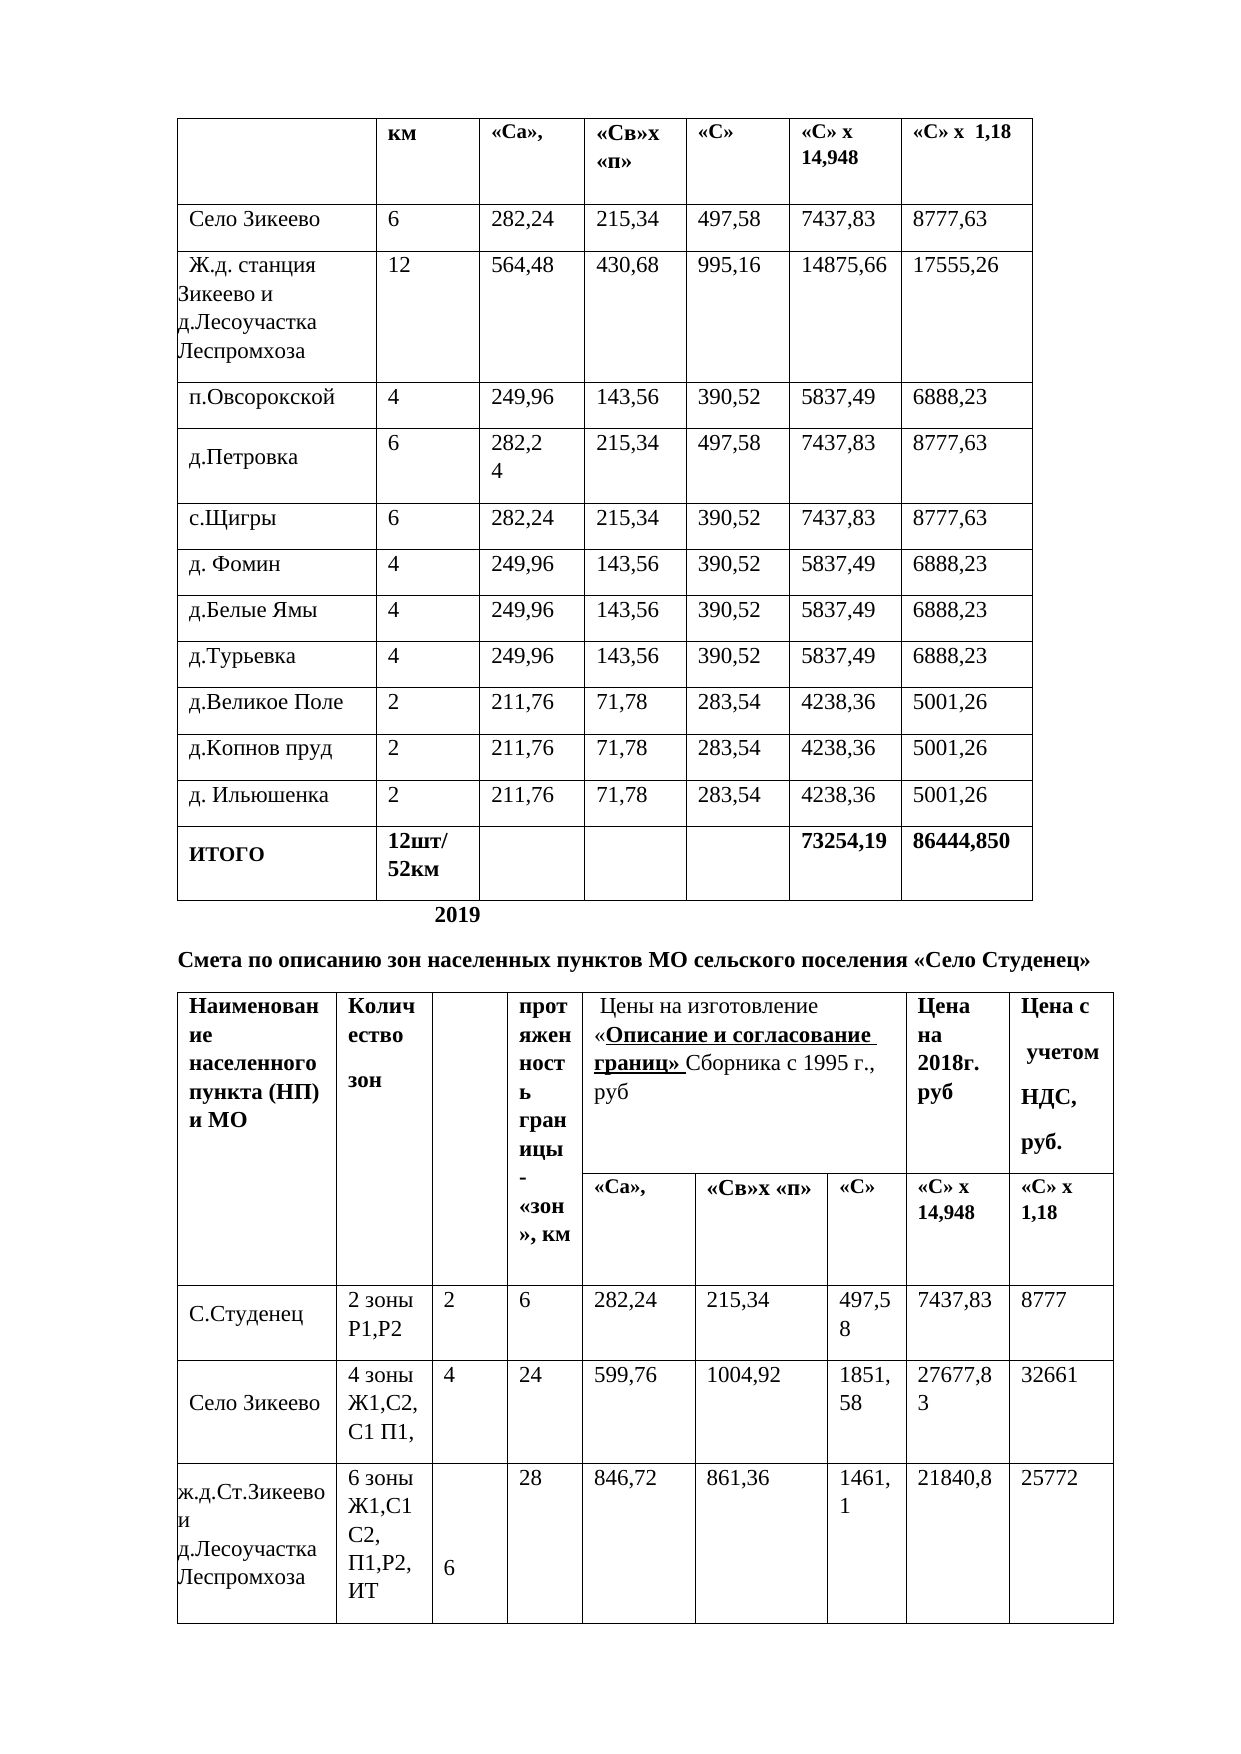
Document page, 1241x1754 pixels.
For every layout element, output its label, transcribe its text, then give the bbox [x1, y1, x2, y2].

table_cell 8777 [1010, 1286, 1113, 1360]
table_cell 2 [377, 781, 479, 826]
table_header [433, 993, 507, 1285]
table_cell 71,78 [585, 735, 686, 779]
table_cell 1004,92 [696, 1361, 827, 1463]
table_cell 215,34 [696, 1286, 827, 1360]
table_cell «Св»х «п» [696, 1174, 827, 1285]
table_cell 4238,36 [790, 688, 901, 733]
table_cell 4 [377, 596, 479, 641]
table_cell 390,52 [687, 596, 789, 641]
table_cell 7437,83 [790, 205, 901, 251]
table_cell 5001,26 [902, 735, 1032, 779]
table_cell 6888,23 [902, 550, 1032, 595]
table_cell д.Турьевка [178, 642, 376, 687]
table_cell 27677,83 [907, 1361, 1009, 1463]
table_cell 4238,36 [790, 735, 901, 779]
table_header Цены на изготовление «Описание и согласование границ» Сборника с ., руб [583, 993, 906, 1173]
table_cell 5837,49 [790, 383, 901, 428]
table_cell 143,56 [585, 383, 686, 428]
table_cell 6888,23 [902, 383, 1032, 428]
table_cell 7437,83 [907, 1286, 1009, 1360]
table_cell 282,24 [480, 504, 584, 549]
table_cell «Са», [480, 119, 584, 204]
table_cell «Са», [583, 1174, 695, 1285]
table_cell д.Петровка [178, 429, 376, 503]
table_cell 211,76 [480, 735, 584, 779]
table_cell 282,24 [583, 1286, 695, 1360]
table_cell 4 зоны Ж1,С2,С1 П1, [337, 1361, 432, 1463]
table_header Количество зон [337, 993, 432, 1285]
table_header Наименование населенного пункта (НП) и МО [178, 993, 336, 1285]
table_cell 497,58 [828, 1286, 906, 1360]
table_cell 6 [508, 1286, 582, 1360]
table_cell 861,36 [696, 1464, 827, 1623]
table_cell 390,52 [687, 504, 789, 549]
table_cell 390,52 [687, 383, 789, 428]
table_header Цена с учетом НДС, руб. [1010, 993, 1113, 1173]
table_header протяженность границы - «зон», км [508, 993, 582, 1285]
table_cell 211,76 [480, 688, 584, 733]
table_cell 249,96 [480, 383, 584, 428]
table_cell 28 [508, 1464, 582, 1623]
table_cell 4 [433, 1361, 507, 1463]
table_cell «С» [828, 1174, 906, 1285]
table_cell 143,56 [585, 550, 686, 595]
table_cell 995,16 [687, 252, 789, 382]
table_cell 283,54 [687, 781, 789, 826]
table_cell 25772 [1010, 1464, 1113, 1623]
table_cell 6 [377, 429, 479, 503]
table_cell 390,52 [687, 642, 789, 687]
table_cell 1461,1 [828, 1464, 906, 1623]
table_cell 249,96 [480, 596, 584, 641]
table_cell 12шт/52км [377, 827, 479, 900]
table_cell 497,58 [687, 205, 789, 251]
table_cell 249,96 [480, 550, 584, 595]
table_cell 24 [508, 1361, 582, 1463]
table_cell 8777,63 [902, 504, 1032, 549]
table_cell Село Зикеево [178, 1361, 336, 1463]
table_cell 497,58 [687, 429, 789, 503]
text 2019 [177, 901, 1152, 928]
table_header Цена на 2018г. руб [907, 993, 1009, 1173]
table_cell 2 [377, 688, 479, 733]
table_cell 282,24,24 [480, 429, 584, 503]
table_cell 4 [377, 642, 479, 687]
table_cell 8777,63 [902, 429, 1032, 503]
table_cell 7437,83 [790, 429, 901, 503]
table_cell д. Фомин [178, 550, 376, 595]
table_cell 5837,49 [790, 596, 901, 641]
table_cell 2 [433, 1286, 507, 1360]
table_cell 846,72 [583, 1464, 695, 1623]
table_cell 5001,26 [902, 688, 1032, 733]
table_cell 211,76 [480, 781, 584, 826]
table_cell 430,68 [585, 252, 686, 382]
table_cell 599,76 [583, 1361, 695, 1463]
table_cell Ж.д. станция Зикеево и д.Лесоучастка Леспромхоза [178, 252, 376, 382]
table_cell [480, 827, 584, 900]
table_cell «С» х 1,18 [902, 119, 1032, 204]
table_cell п.Овсорокской [178, 383, 376, 428]
table_cell 73254,19 [790, 827, 901, 900]
table_cell 7437,83 [790, 504, 901, 549]
table_cell 215,34 [585, 429, 686, 503]
table_cell 215,34 [585, 205, 686, 251]
text Смета по описанию зон населенных пунктов МО сельского поселения «Село Студенец» [177, 946, 1152, 973]
table_cell 71,78 [585, 688, 686, 733]
table_cell 71,78 [585, 781, 686, 826]
table_cell 215,34 [585, 504, 686, 549]
table_cell 5001,26 [902, 781, 1032, 826]
table_cell 4238,36 [790, 781, 901, 826]
table_cell 4 [377, 550, 479, 595]
table_cell 17555,26 [902, 252, 1032, 382]
table_cell 2 [377, 735, 479, 779]
table_cell 4 [377, 383, 479, 428]
table_cell «С» х 14,948 [907, 1174, 1009, 1285]
table_cell С.Студенец [178, 1286, 336, 1360]
table_cell 8777,63 [902, 205, 1032, 251]
table_cell 390,52 [687, 550, 789, 595]
table_cell 86444,85 [902, 827, 1032, 900]
table_cell 5837,49 [790, 550, 901, 595]
table_cell 1851,58 [828, 1361, 906, 1463]
table_cell 32661 [1010, 1361, 1113, 1463]
table_cell д.Великое Поле [178, 688, 376, 733]
table_cell д.Белые Ямы [178, 596, 376, 641]
table_cell 283,54 [687, 735, 789, 779]
table_cell 6888,23 [902, 596, 1032, 641]
table_cell 14875,66 [790, 252, 901, 382]
table_cell 6 [433, 1464, 507, 1623]
table_cell 21840,8 [907, 1464, 1009, 1623]
table_cell 12 [377, 252, 479, 382]
table_cell 143,56 [585, 596, 686, 641]
table_cell 5837,49 [790, 642, 901, 687]
table_cell Село Зикеево [178, 205, 376, 251]
table_cell ж.д.Ст.Зикеево и д.Лесоучастка Леспромхоза [178, 1464, 336, 1623]
table_cell «С» [687, 119, 789, 204]
table_cell 143,56 [585, 642, 686, 687]
table_cell «С» х 1,18 [1010, 1174, 1113, 1285]
table_cell ИТОГО [178, 827, 376, 900]
table_cell 6 зоны Ж1,С1 С2, П1,Р2,ИТ [337, 1464, 432, 1623]
table_cell 6 [377, 504, 479, 549]
table_cell 283,54 [687, 688, 789, 733]
table_cell 6888,23 [902, 642, 1032, 687]
table_cell «С» х 14,948 [790, 119, 901, 204]
table_cell 564,48 [480, 252, 584, 382]
table_cell д.Копнов пруд [178, 735, 376, 779]
table_cell 282,24 [480, 205, 584, 251]
table_cell д. Ильюшенка [178, 781, 376, 826]
table_cell 2 зоны Р1,Р2 [337, 1286, 432, 1360]
table_cell 249,96 [480, 642, 584, 687]
table_cell «Св»х «п» [585, 119, 686, 204]
table_cell 6 [377, 205, 479, 251]
table_cell [585, 827, 686, 900]
table_cell с.Щигры [178, 504, 376, 549]
table_cell [687, 827, 789, 900]
